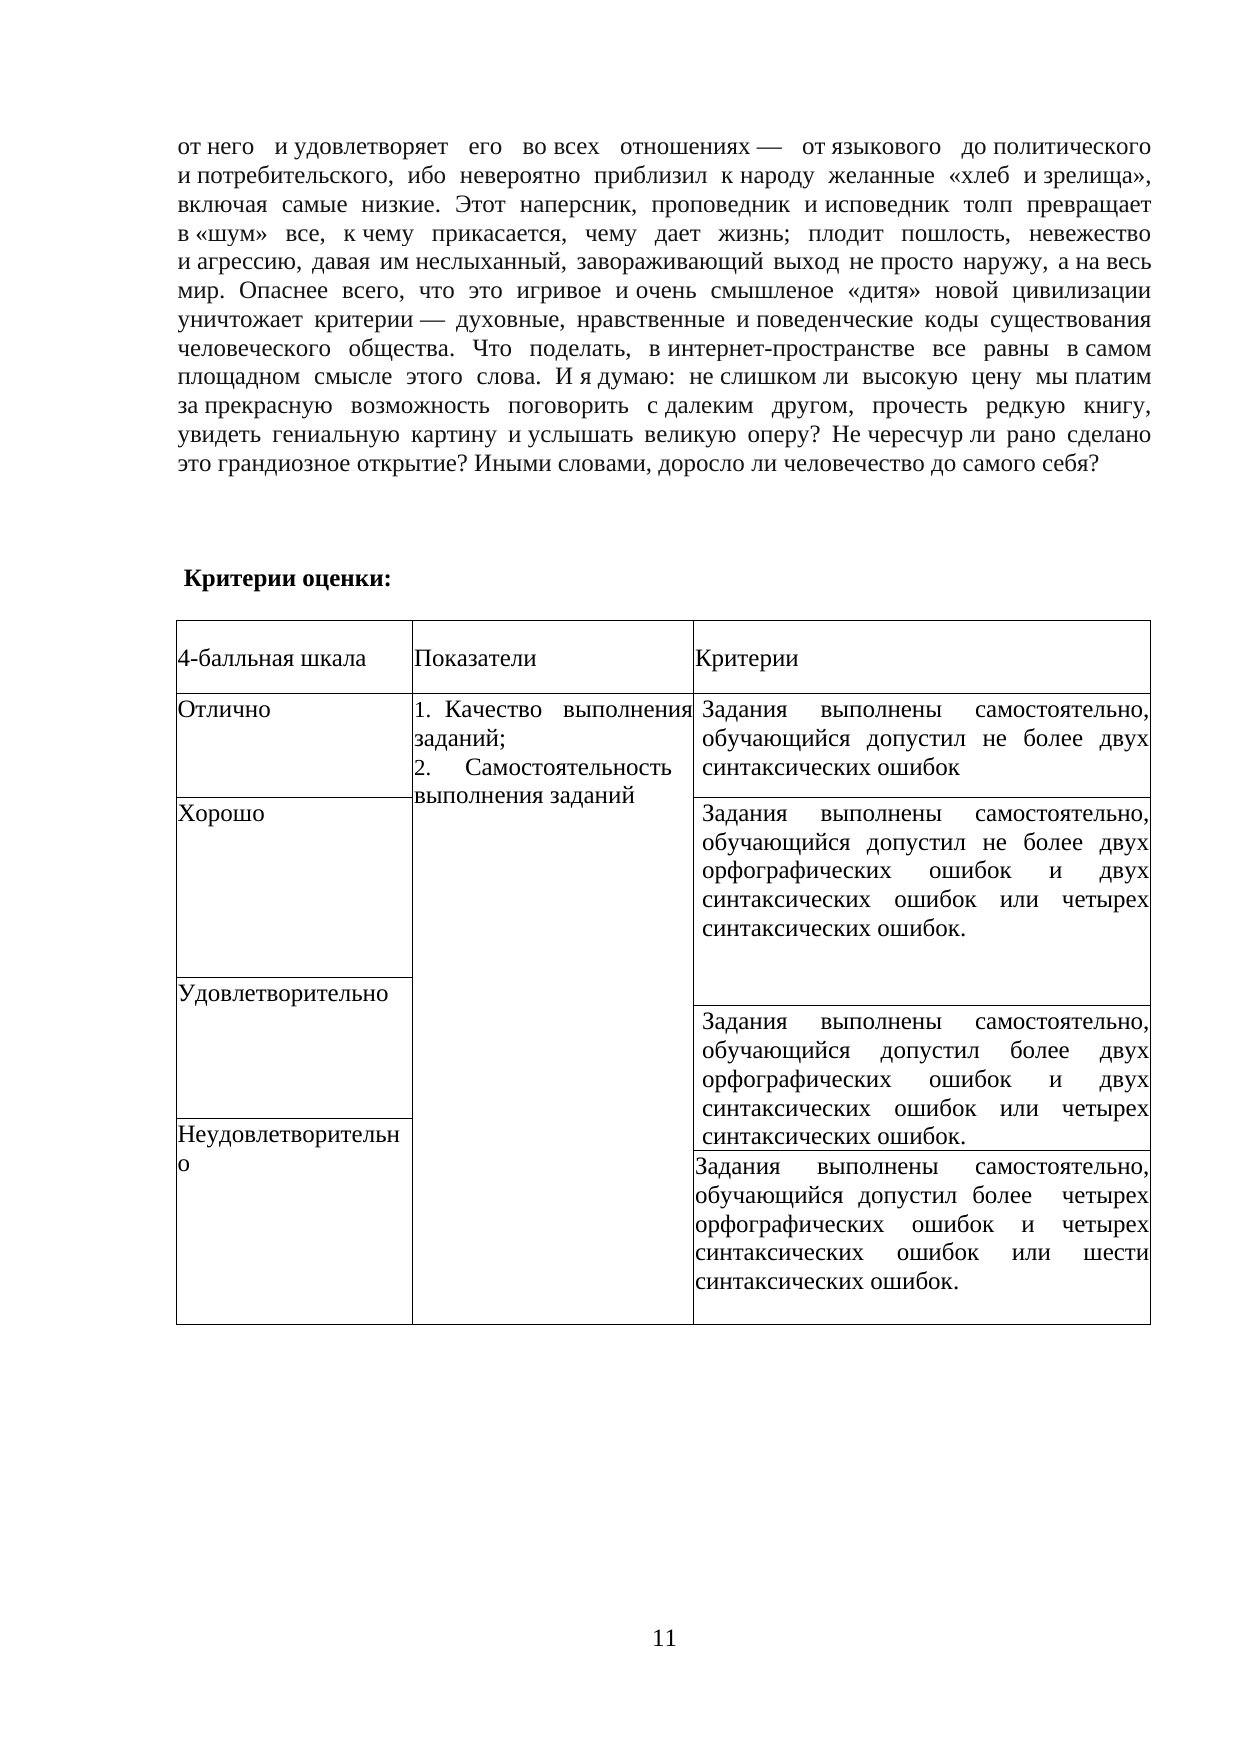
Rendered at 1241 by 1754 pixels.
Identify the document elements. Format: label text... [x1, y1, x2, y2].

table_cell Удовлетворительно [177, 978, 412, 1118]
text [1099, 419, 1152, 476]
table_cell Отлично [177, 694, 412, 797]
table_header Показатели [413, 621, 693, 693]
table_header 4-балльная шкала [177, 621, 412, 693]
table_cell Задания выполнены самостоятельно, обучающийся допустил более четырех орфографических ошибок и четырех синтаксических ошибок или шести синтаксических ошибок. [694, 1151, 1150, 1324]
table_cell Задания выполнены самостоятельно, обучающийся допустил не более двух орфографических ошибок и двух синтаксических ошибок или четырех синтаксических ошибок. [694, 798, 1150, 1005]
table_cell Неудовлетворительно [177, 1119, 412, 1324]
text Критерии оценки: [177, 563, 1152, 591]
table_header Критерии [694, 621, 1150, 693]
table_cell Задания выполнены самостоятельно, обучающийся допустил более двух орфографических ошибок и двух синтаксических ошибок или четырех синтаксических ошибок. [694, 1006, 1150, 1150]
table_cell Качество выполнения заданий; Самостоятельность выполнения заданий [413, 694, 693, 1324]
table_cell Задания выполнены самостоятельно, обучающийся допустил не более двух синтаксических ошибок [694, 694, 1150, 797]
table_cell Хорошо [177, 798, 412, 977]
